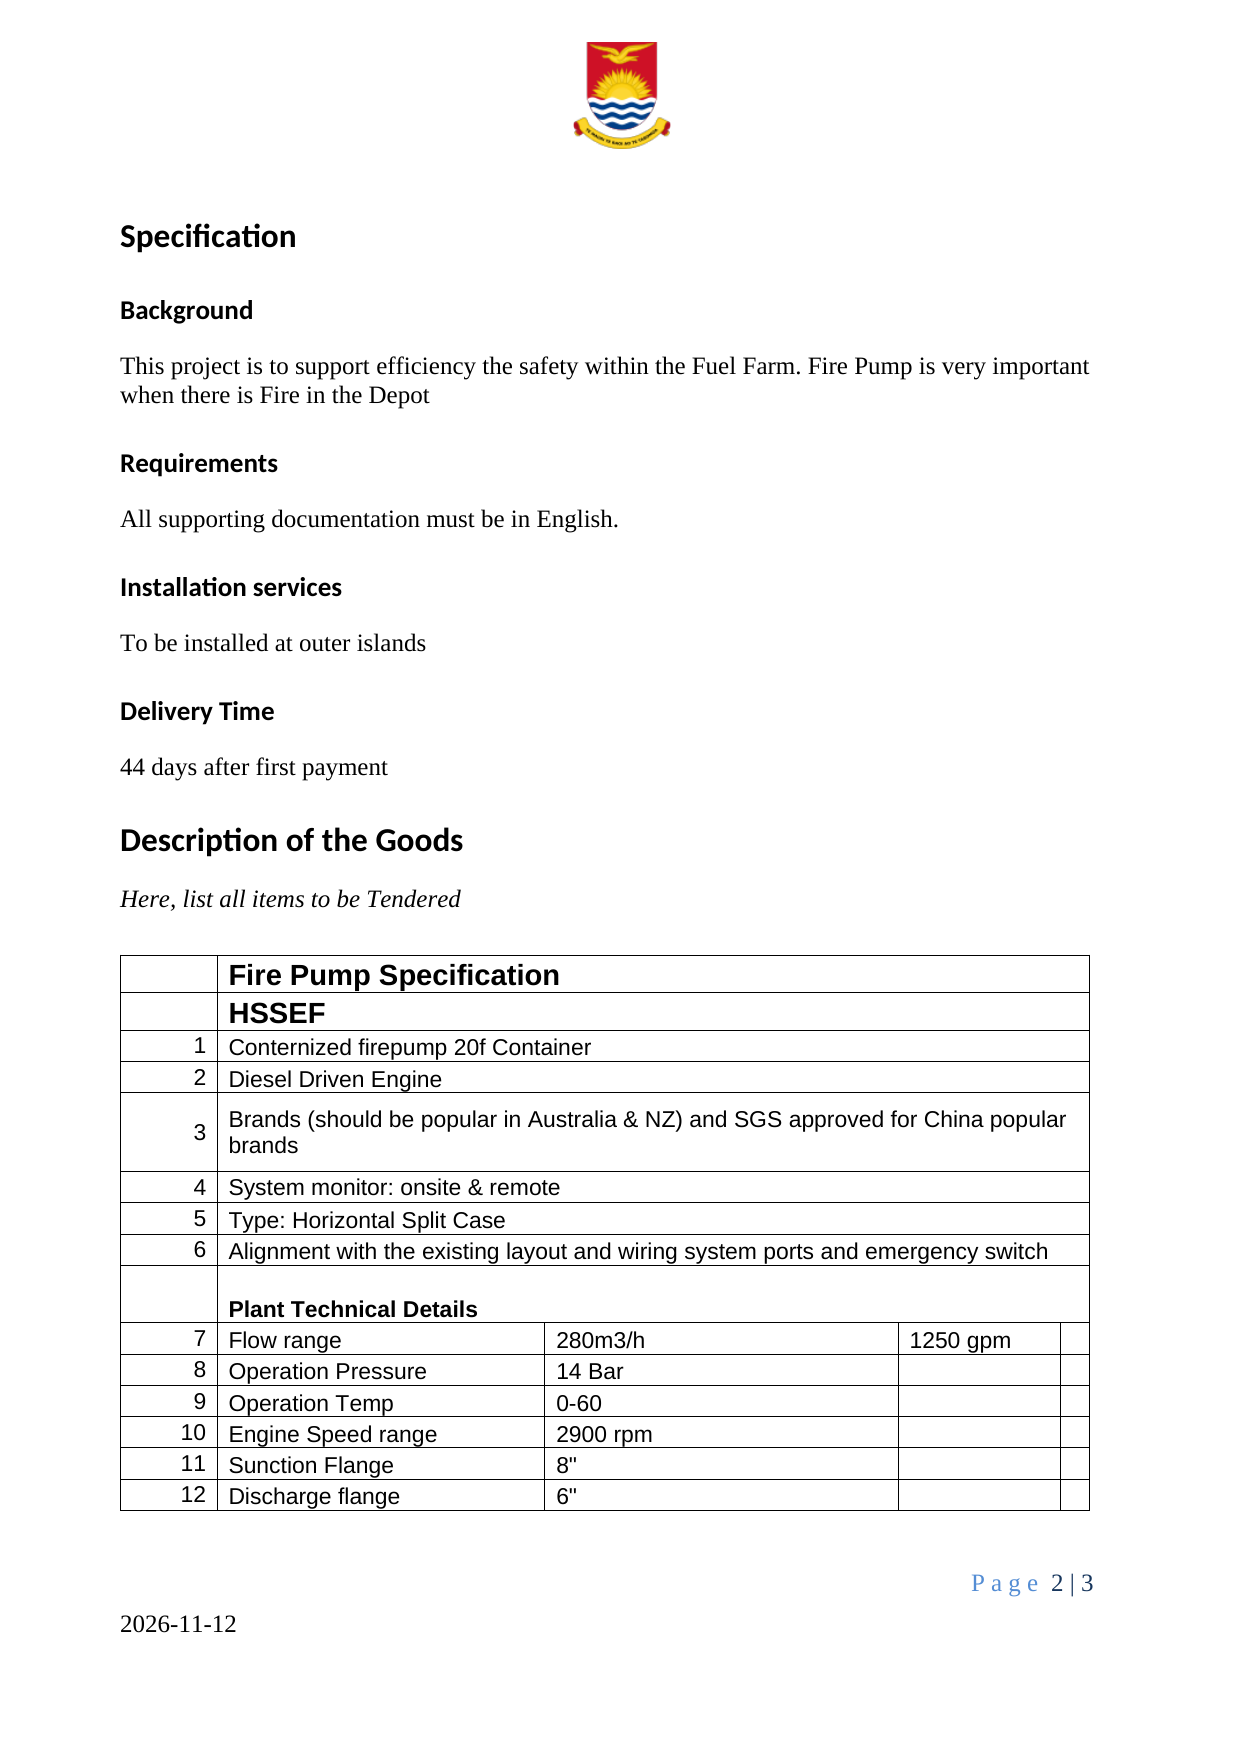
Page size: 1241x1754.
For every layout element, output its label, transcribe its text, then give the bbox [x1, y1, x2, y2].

table_cell [1061, 1480, 1089, 1510]
subtitle Installation services [120, 570, 1120, 603]
table_cell 12 [121, 1480, 217, 1510]
table_cell [899, 1480, 1060, 1510]
table_header Fire Pump Specification [218, 956, 1089, 992]
table_cell 9 [121, 1386, 217, 1416]
table_cell HSSEF [218, 993, 1089, 1029]
subtitle Specification [120, 215, 1120, 255]
table_header [121, 956, 217, 992]
table_cell [1061, 1323, 1089, 1353]
text This project is to support efficiency the safety within the Fuel Farm. Fire Pump is very important when there is Fire in the Depot [120, 351, 1120, 408]
table_cell Type: Horizontal Split Case [218, 1203, 1089, 1233]
table_cell 10 [121, 1417, 217, 1447]
table_cell 4 [121, 1172, 217, 1202]
subtitle Requirements [120, 446, 1120, 479]
table_cell [899, 1448, 1060, 1478]
table_cell Brands (should be popular in Australia & NZ) and SGS approved for China popular brands [218, 1093, 1089, 1171]
table_cell 280m3/h [545, 1323, 898, 1353]
table_cell 2 [121, 1062, 217, 1092]
table_cell 5 [121, 1203, 217, 1233]
table_cell 11 [121, 1448, 217, 1478]
table_cell [899, 1417, 1060, 1447]
text 44 days after first payment [120, 752, 1120, 781]
table_cell 6" [545, 1480, 898, 1510]
table_cell Operation Temp [218, 1386, 544, 1416]
table_cell [1061, 1355, 1089, 1385]
table_cell [1061, 1417, 1089, 1447]
table_cell Sunction Flange [218, 1448, 544, 1478]
table_cell Alignment with the existing layout and wiring system ports and emergency switch [218, 1235, 1089, 1265]
table_cell 1250 gpm [899, 1323, 1060, 1353]
table_cell 8" [545, 1448, 898, 1478]
table_cell Engine Speed range [218, 1417, 544, 1447]
picture [573, 42, 671, 149]
table_cell 0-60 [545, 1386, 898, 1416]
table_cell [899, 1355, 1060, 1385]
text Here, list all items to be Tendered [120, 884, 1120, 913]
table_cell Diesel Driven Engine [218, 1062, 1089, 1092]
table_cell Discharge flange [218, 1480, 544, 1510]
subtitle Background [120, 293, 1120, 326]
table_cell Flow range [218, 1323, 544, 1353]
table_cell Conternized firepump 20f Container [218, 1031, 1089, 1061]
table_cell [1061, 1448, 1089, 1478]
table_cell 14 Bar [545, 1355, 898, 1385]
table_cell [899, 1386, 1060, 1416]
table_cell Plant Technical Details [218, 1266, 1089, 1322]
table_cell 8 [121, 1355, 217, 1385]
table_cell System monitor: onsite & remote [218, 1172, 1089, 1202]
table_cell [1061, 1386, 1089, 1416]
table_cell 3 [121, 1093, 217, 1171]
text All supporting documentation must be in English. [120, 504, 1120, 533]
table_cell 7 [121, 1323, 217, 1353]
text To be installed at outer islands [120, 628, 1120, 657]
subtitle Delivery Time [120, 694, 1120, 727]
table_cell 2900 rpm [545, 1417, 898, 1447]
table_cell [121, 1266, 217, 1322]
subtitle Description of the Goods [120, 819, 1120, 859]
table_cell [121, 993, 217, 1029]
table_cell 1 [121, 1031, 217, 1061]
table_cell Operation Pressure [218, 1355, 544, 1385]
table_cell 6 [121, 1235, 217, 1265]
